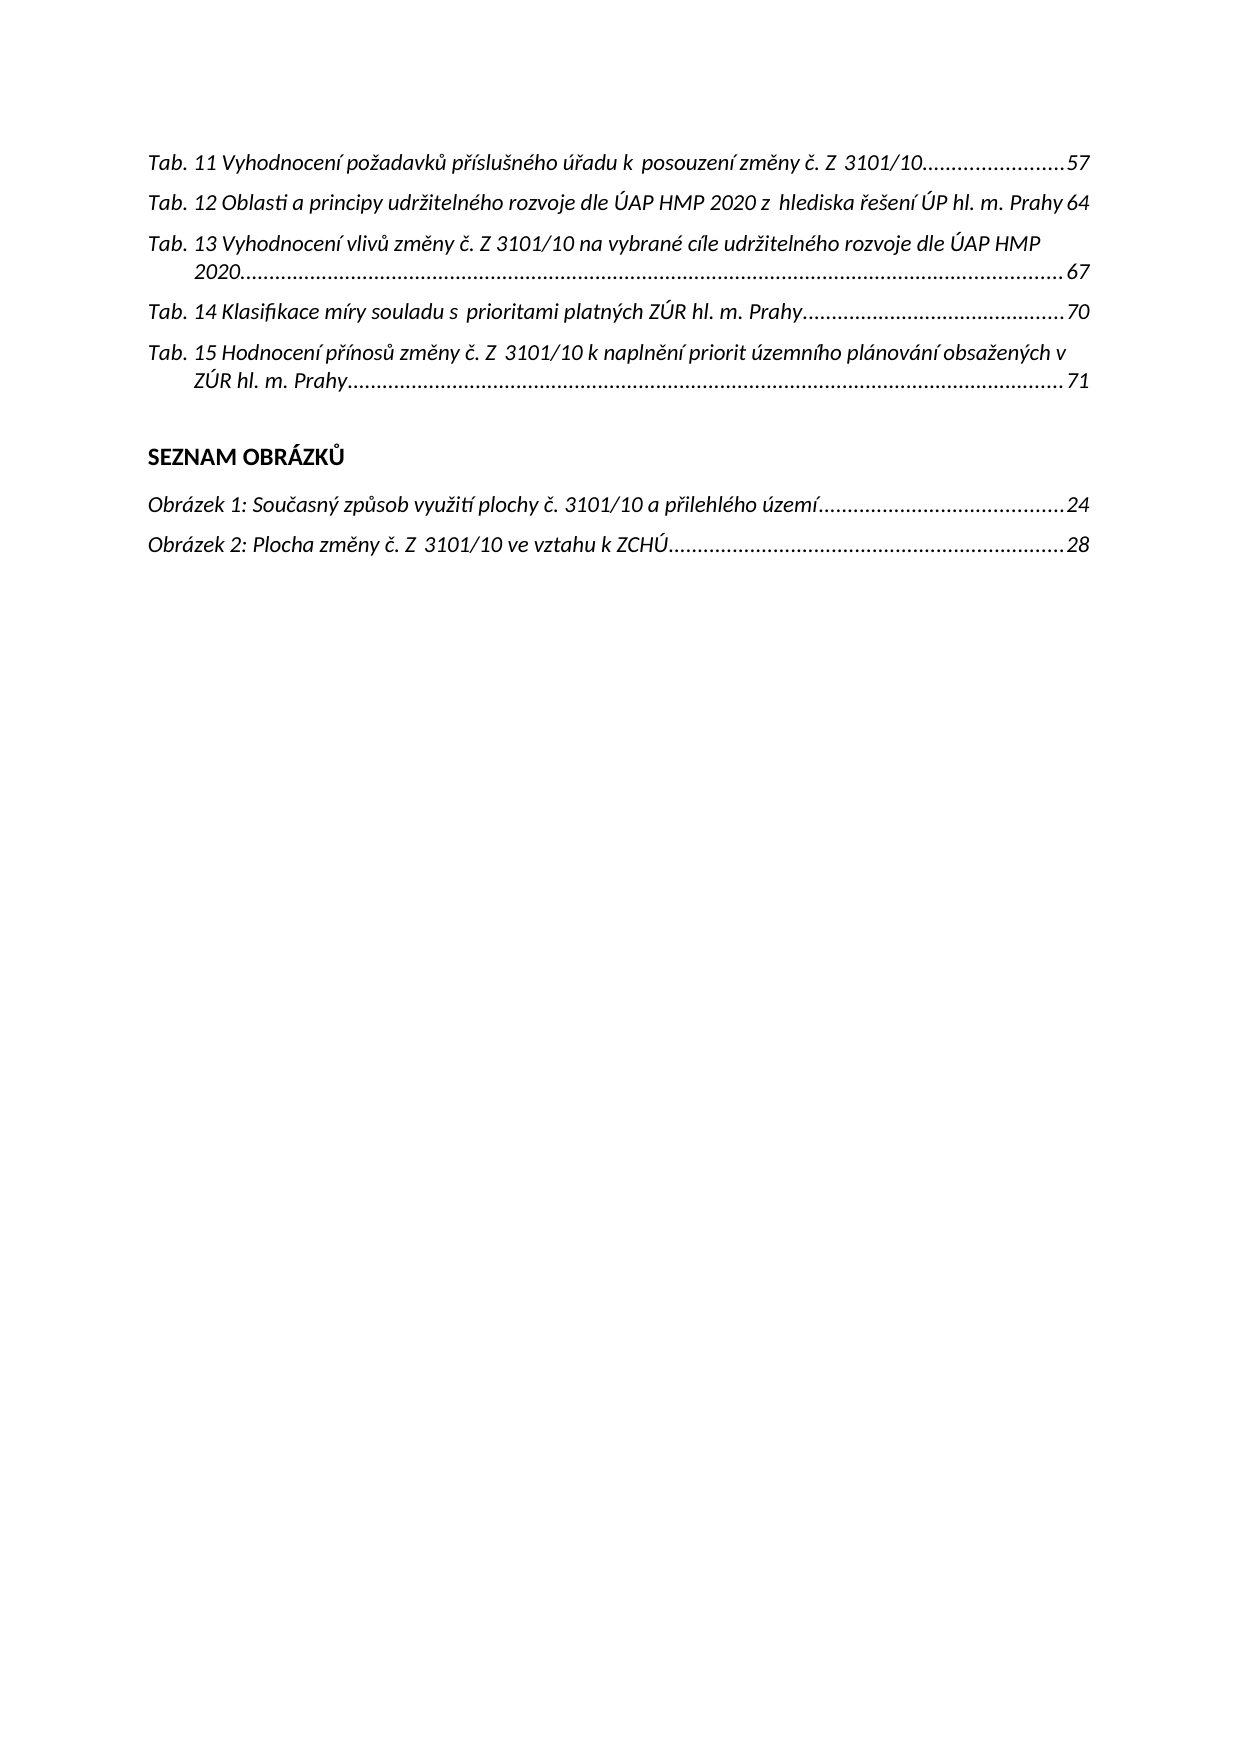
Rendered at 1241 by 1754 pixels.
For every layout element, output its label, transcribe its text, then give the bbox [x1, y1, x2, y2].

text Tab. 12 Oblasti a principy udržitelného rozvoje dle ÚAP HMP 2020 z hlediska řešení ÚP hl. m. Prahy 64 [148, 188, 1092, 216]
text Obrázek 2: Plocha změny č. Z 3101/10 ve vztahu k ZCHÚ 28 [148, 530, 1092, 558]
subtitle Seznam obrázků [148, 441, 1092, 471]
text Tab. 15 Hodnocení přínosů změny č. Z 3101/10 k naplnění priorit územního plánování obsažených v ZÚR hl. m. Prahy 71 [148, 338, 1092, 394]
text Obrázek 1: Současný způsob využití plochy č. 3101/10 a přilehlého území 24 [148, 490, 1092, 518]
text Tab. 11 Vyhodnocení požadavků příslušného úřadu k posouzení změny č. Z 3101/10 57 [148, 148, 1092, 176]
text Tab. 13 Vyhodnocení vlivů změny č. Z 3101/10 na vybrané cíle udržitelného rozvoje dle ÚAP HMP 2020 67 [148, 229, 1092, 285]
text Tab. 14 Klasifikace míry souladu s prioritami platných ZÚR hl. m. Prahy 70 [148, 297, 1092, 325]
